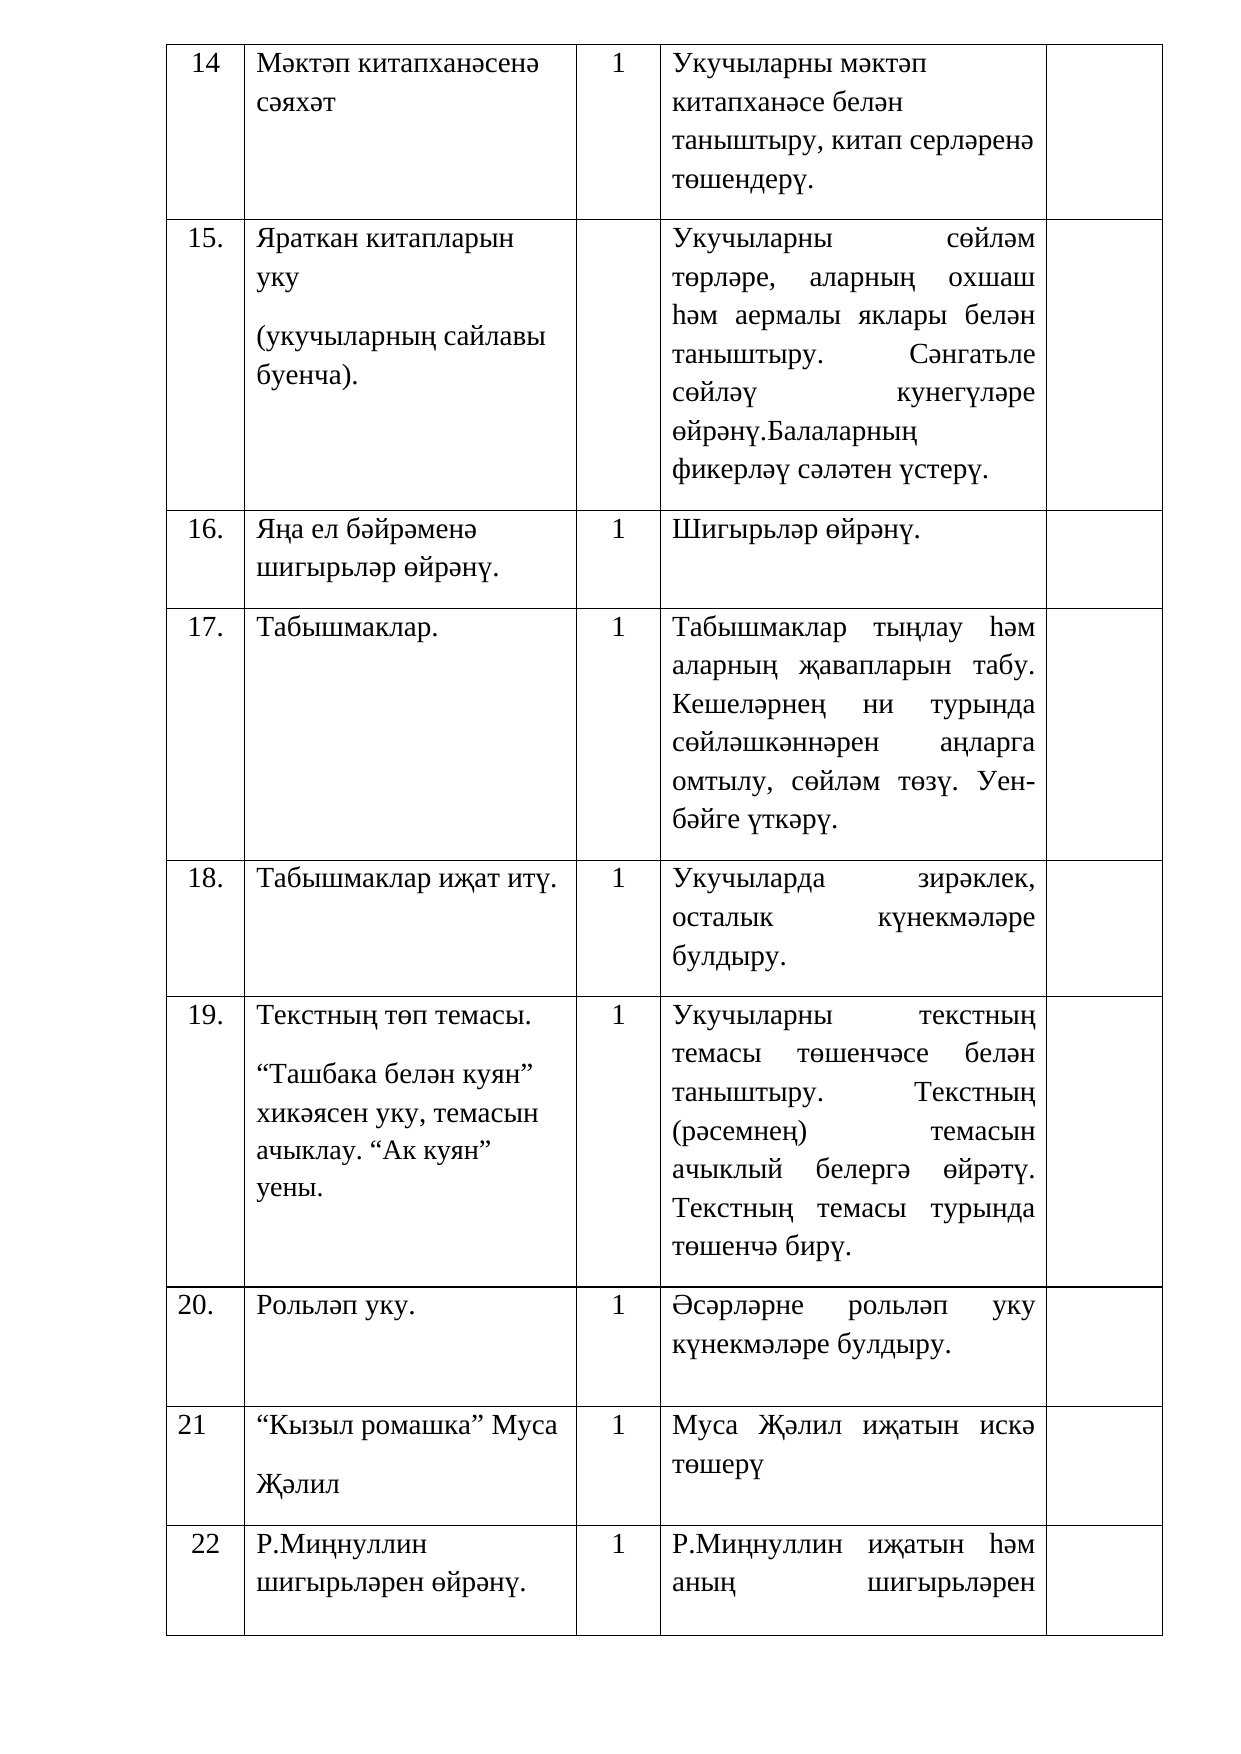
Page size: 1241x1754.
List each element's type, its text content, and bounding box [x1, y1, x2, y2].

table_cell [1047, 1526, 1162, 1635]
table_cell Укучыларда зирәклек, осталык күнекмәләре булдыру. [661, 861, 1046, 996]
table_cell 15. [167, 220, 244, 510]
table_cell Рольләп уку. [245, 1288, 576, 1406]
table_cell 1 [577, 1288, 660, 1406]
table_cell [1047, 997, 1162, 1286]
table_cell [1047, 45, 1162, 219]
table_cell 20. [167, 1288, 244, 1406]
table_cell [1047, 861, 1162, 996]
table_cell 1 [577, 609, 660, 859]
table_cell 1 [577, 997, 660, 1286]
table_cell [1047, 1288, 1162, 1406]
table_cell [1047, 511, 1162, 608]
table_cell 1 [577, 1526, 660, 1635]
table_cell Шигырьләр өйрәнү. [661, 511, 1046, 608]
table_cell “Кызыл ромашка” Муса Җәлил [245, 1407, 576, 1525]
table_cell Муса Җәлил иҗатын искә төшерү [661, 1407, 1046, 1525]
table_cell Укучыларны текстның темасы төшенчәсе белән таныштыру. Текстның (рәсемнең) темасын ачыклый белергә өйрәтү. Текстның темасы турында төшенчә бирү. [661, 997, 1046, 1286]
table_cell [1047, 609, 1162, 859]
table_cell 18. [167, 861, 244, 996]
table_cell Табышмаклар тыңлау һәм аларның җавапларын табу. Кешеләрнең ни турында сөйләшкәннәрен аңларга омтылу, сөйләм төзү. Уен- бәйге үткәрү. [661, 609, 1046, 859]
table_cell 17. [167, 609, 244, 859]
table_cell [661, 1526, 1046, 1635]
table_cell 1 [577, 861, 660, 996]
table_cell Текстның төп темасы. “Ташбака белән куян” хикәясен уку, темасын ачыклау. “Ак куян” уены. [245, 997, 576, 1286]
table_cell 21 [167, 1407, 244, 1525]
table_cell Яраткан китапларын уку (укучыларның сайлавы буенча). [245, 220, 576, 510]
table_cell Укучыларны сөйләм төрләре, аларның охшаш һәм аермалы яклары белән таныштыру. Сәнгатьле сөйләү кунегүләре өйрәнү.Балаларның фикерләү сәләтен үстерү. [661, 220, 1046, 510]
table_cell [245, 45, 576, 219]
table_cell Табышмаклар иҗат итү. [245, 861, 576, 996]
table_cell [1047, 220, 1162, 510]
table_cell 16. [167, 511, 244, 608]
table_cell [245, 1526, 576, 1635]
table_cell 1 [577, 1407, 660, 1525]
table_cell 22 [167, 1526, 244, 1635]
table_cell Яңа ел бәйрәменә шигырьләр өйрәнү. [245, 511, 576, 608]
table_cell Әсәрләрне рольләп уку күнекмәләре булдыру. [661, 1288, 1046, 1406]
table_cell Табышмаклар. [245, 609, 576, 859]
table_cell [1047, 1407, 1162, 1525]
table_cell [661, 45, 1046, 219]
table_cell 1 [577, 511, 660, 608]
table_cell 1 [577, 45, 660, 219]
table_cell 14 [167, 45, 244, 219]
table_cell [577, 220, 660, 510]
table_cell 19. [167, 997, 244, 1286]
